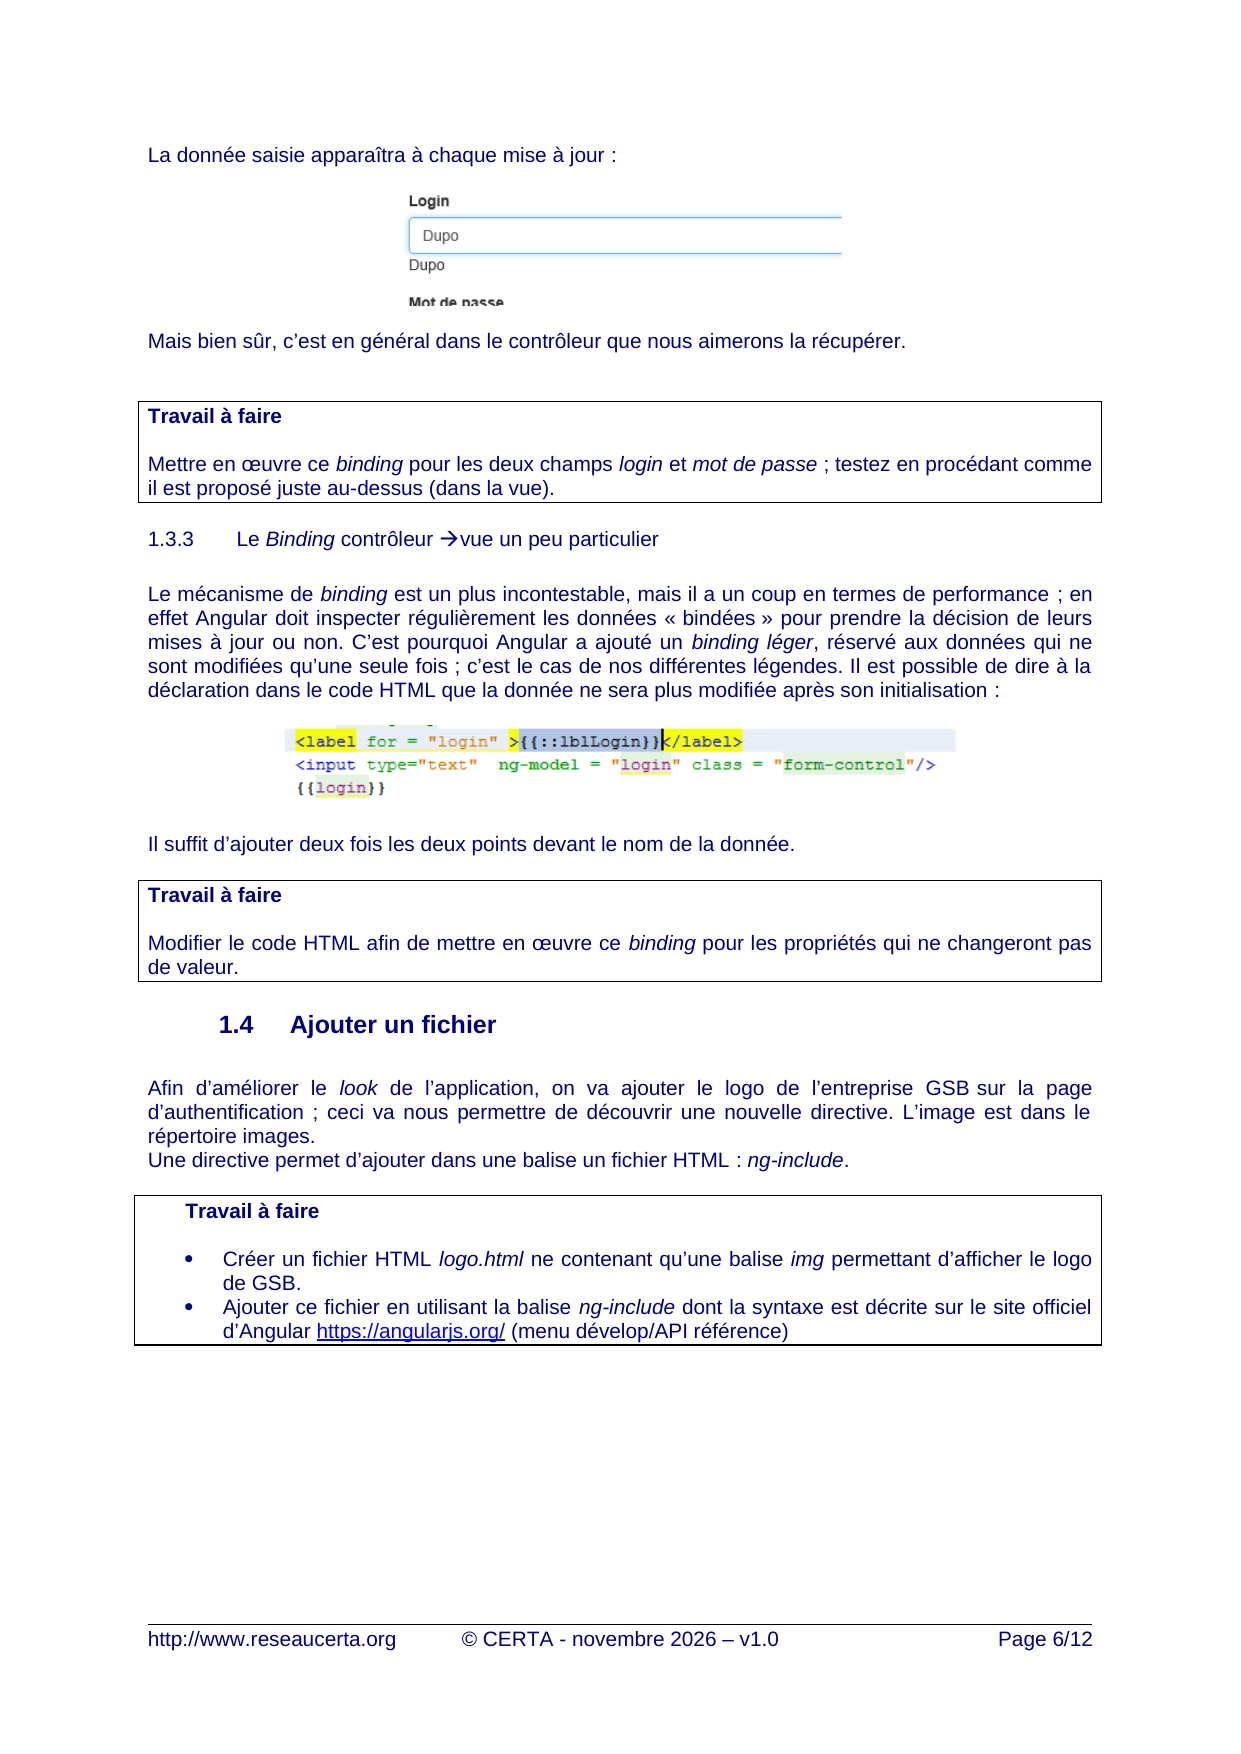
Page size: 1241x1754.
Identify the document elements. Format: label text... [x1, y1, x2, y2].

text Travail à faire [139, 881, 1101, 907]
text Une directive permet d’ajouter dans une balise un fichier HTML : ng-include. [148, 1147, 1092, 1171]
picture [398, 190, 842, 306]
text La donnée saisie apparaîtra à chaque mise à jour : [148, 143, 1092, 167]
list Ajouter ce fichier en utilisant la balise ng-include dont la syntaxe est décrite sur le site officiel d’Angular https://angularjs.org/ (menu dévelop/API référence) [135, 1291, 1101, 1344]
text Mais bien sûr, c’est en général dans le contrôleur que nous aimerons la récupérer. [148, 329, 1092, 353]
picture [284, 725, 956, 808]
subtitle Ajouter un fichier [218, 1010, 1092, 1039]
list Créer un fichier HTML logo.html ne contenant qu’une balise img permettant d’afficher le logo de GSB. [135, 1243, 1101, 1291]
text Mettre en œuvre ce binding pour les deux champs login et mot de passe ; testez en procédant comme il est proposé juste au-dessus (dans la vue). [139, 449, 1101, 502]
text Le mécanisme de binding est un plus incontestable, mais il a un coup en termes de performance ; en effet Angular doit inspecter régulièrement les données « bindées » pour prendre la décision de leurs mises à jour ou non. C’est pourquoi Angular a ajouté un binding léger, réservé aux données qui ne sont modifiées qu’une seule fois ; c’est le cas de nos différentes légendes. Il est possible de dire à la déclaration dans le code HTML que la donnée ne sera plus modifiée après son initialisation : [148, 582, 1092, 701]
text Travail à faire [139, 402, 1101, 428]
text Il suffit d’ajouter deux fois les deux points devant le nom de la donnée. [148, 832, 1092, 856]
text Afin d’améliorer le look de l’application, on va ajouter le logo de l’entreprise GSB sur la page d’authentification ; ceci va nous permettre de découvrir une nouvelle directive. L’image est dans le répertoire images. [148, 1076, 1092, 1147]
text Travail à faire [135, 1196, 1101, 1222]
text Modifier le code HTML afin de mettre en œuvre ce binding pour les propriétés qui ne changeront pas de valeur. [139, 927, 1101, 981]
subtitle Le Binding contrôleur vue un peu particulier [148, 527, 1092, 551]
